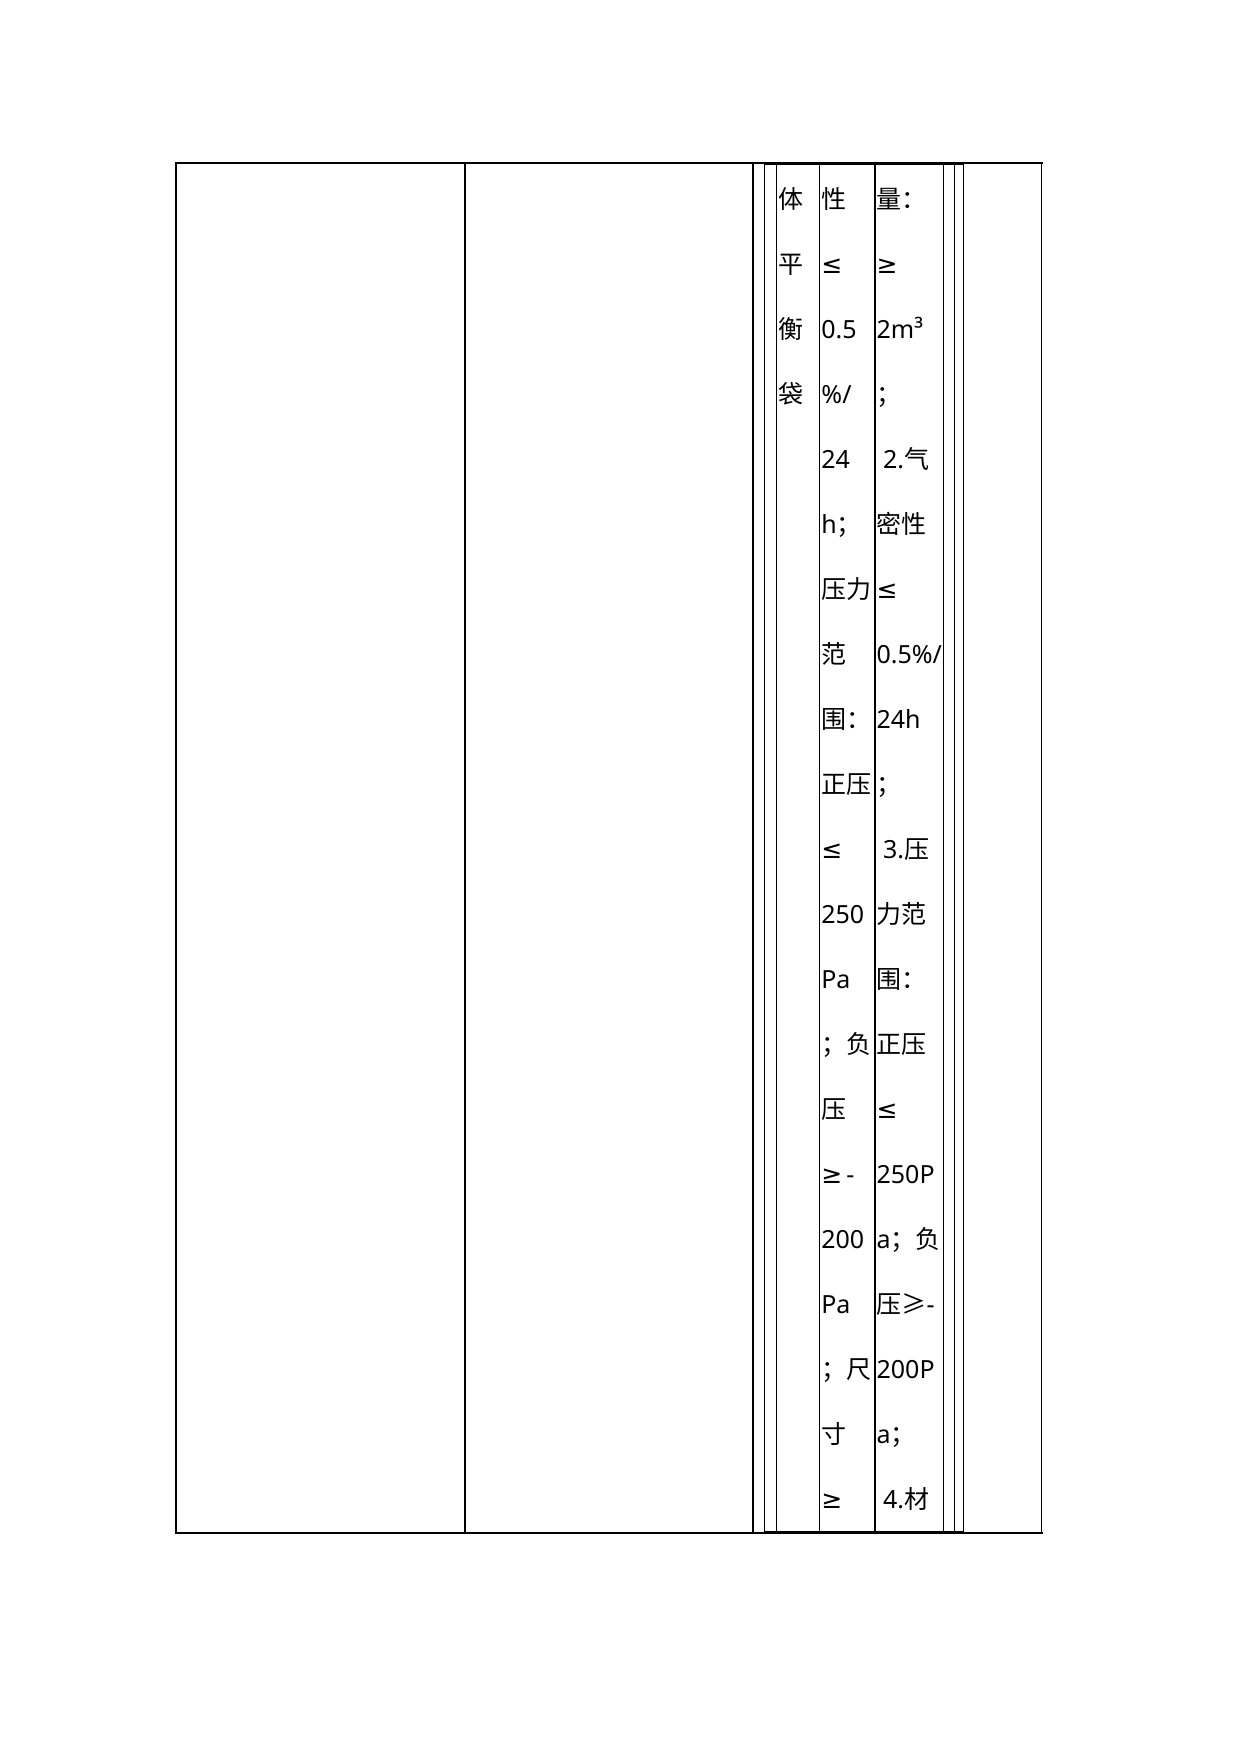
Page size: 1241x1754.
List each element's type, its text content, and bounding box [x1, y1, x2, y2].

table_cell [964, 164, 1041, 1532]
table_cell [955, 165, 963, 1531]
table_cell [820, 165, 874, 1531]
table_cell [765, 165, 776, 1531]
table_cell [777, 165, 819, 1531]
table_cell [876, 165, 943, 1531]
table_cell [754, 164, 764, 1532]
table_cell 1 [177, 164, 464, 1532]
table_cell [944, 165, 954, 1531]
table_cell [466, 164, 752, 1532]
